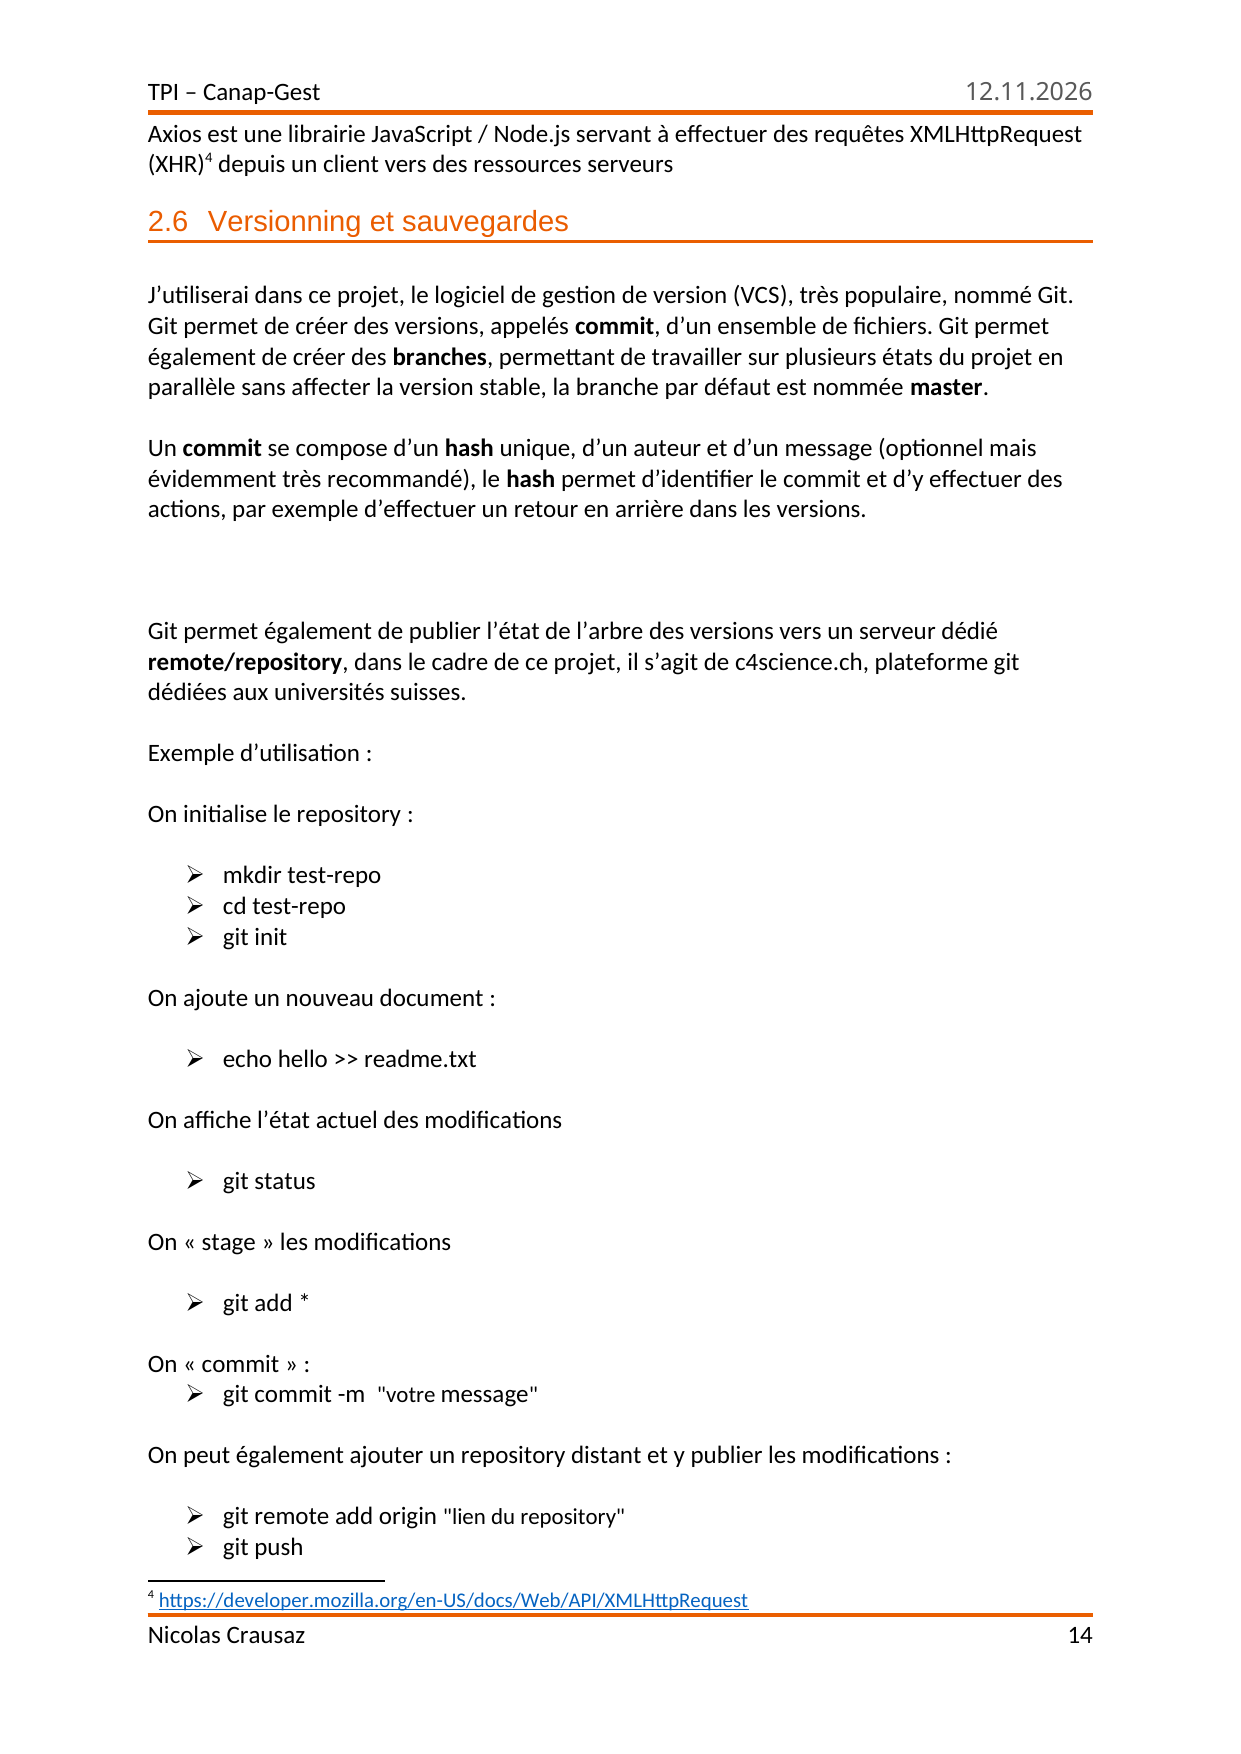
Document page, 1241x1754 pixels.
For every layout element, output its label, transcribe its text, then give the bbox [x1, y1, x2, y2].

text Exemple d’utilisation : [148, 737, 1093, 768]
text On affiche l’état actuel des modifications [148, 1104, 1093, 1134]
text On peut également ajouter un repository distant et y publier les modifications : [148, 1439, 1093, 1470]
list git init [185, 921, 1093, 951]
text Un commit se compose d’un hash unique, d’un auteur et d’un message (optionnel mais évidemment très recommandé), le hash permet d’identifier le commit et d’y effectuer des actions, par exemple d’effectuer un retour en arrière dans les versions. [148, 432, 1093, 524]
list git commit -m "votre message" [185, 1378, 1093, 1409]
list git remote add origin "lien du repository" [185, 1501, 1093, 1531]
list git add * [185, 1287, 1093, 1317]
text On ajoute un nouveau document : [148, 982, 1093, 1012]
list cd test-repo [185, 890, 1093, 921]
list echo hello >> readme.txt [185, 1043, 1093, 1073]
subtitle Versionning et sauvegardes [148, 204, 1093, 240]
text On « stage » les modifications [148, 1226, 1093, 1256]
list git status [185, 1165, 1093, 1195]
text Git permet de créer des versions, appelés commit, d’un ensemble de fichiers. Git permet également de créer des branches, permettant de travailler sur plusieurs états du projet en parallèle sans affecter la version stable, la branche par défaut est nommée master. [148, 310, 1093, 402]
text J’utiliserai dans ce projet, le logiciel de gestion de version (VCS), très populaire, nommé Git. [148, 280, 1093, 310]
text On « commit » : [148, 1348, 1093, 1378]
text Git permet également de publier l’état de l’arbre des versions vers un serveur dédié remote/repository, dans le cadre de ce projet, il s’agit de c4science.ch, plateforme git dédiées aux universités suisses. [148, 615, 1093, 707]
text On initialise le repository : [148, 798, 1093, 829]
text Axios est une librairie JavaScript / Node.js servant à effectuer des requêtes XMLHttpRequest (XHR) depuis un client vers des ressources serveurs [148, 118, 1093, 179]
list mkdir test-repo [185, 859, 1093, 890]
list git push [185, 1531, 1093, 1562]
